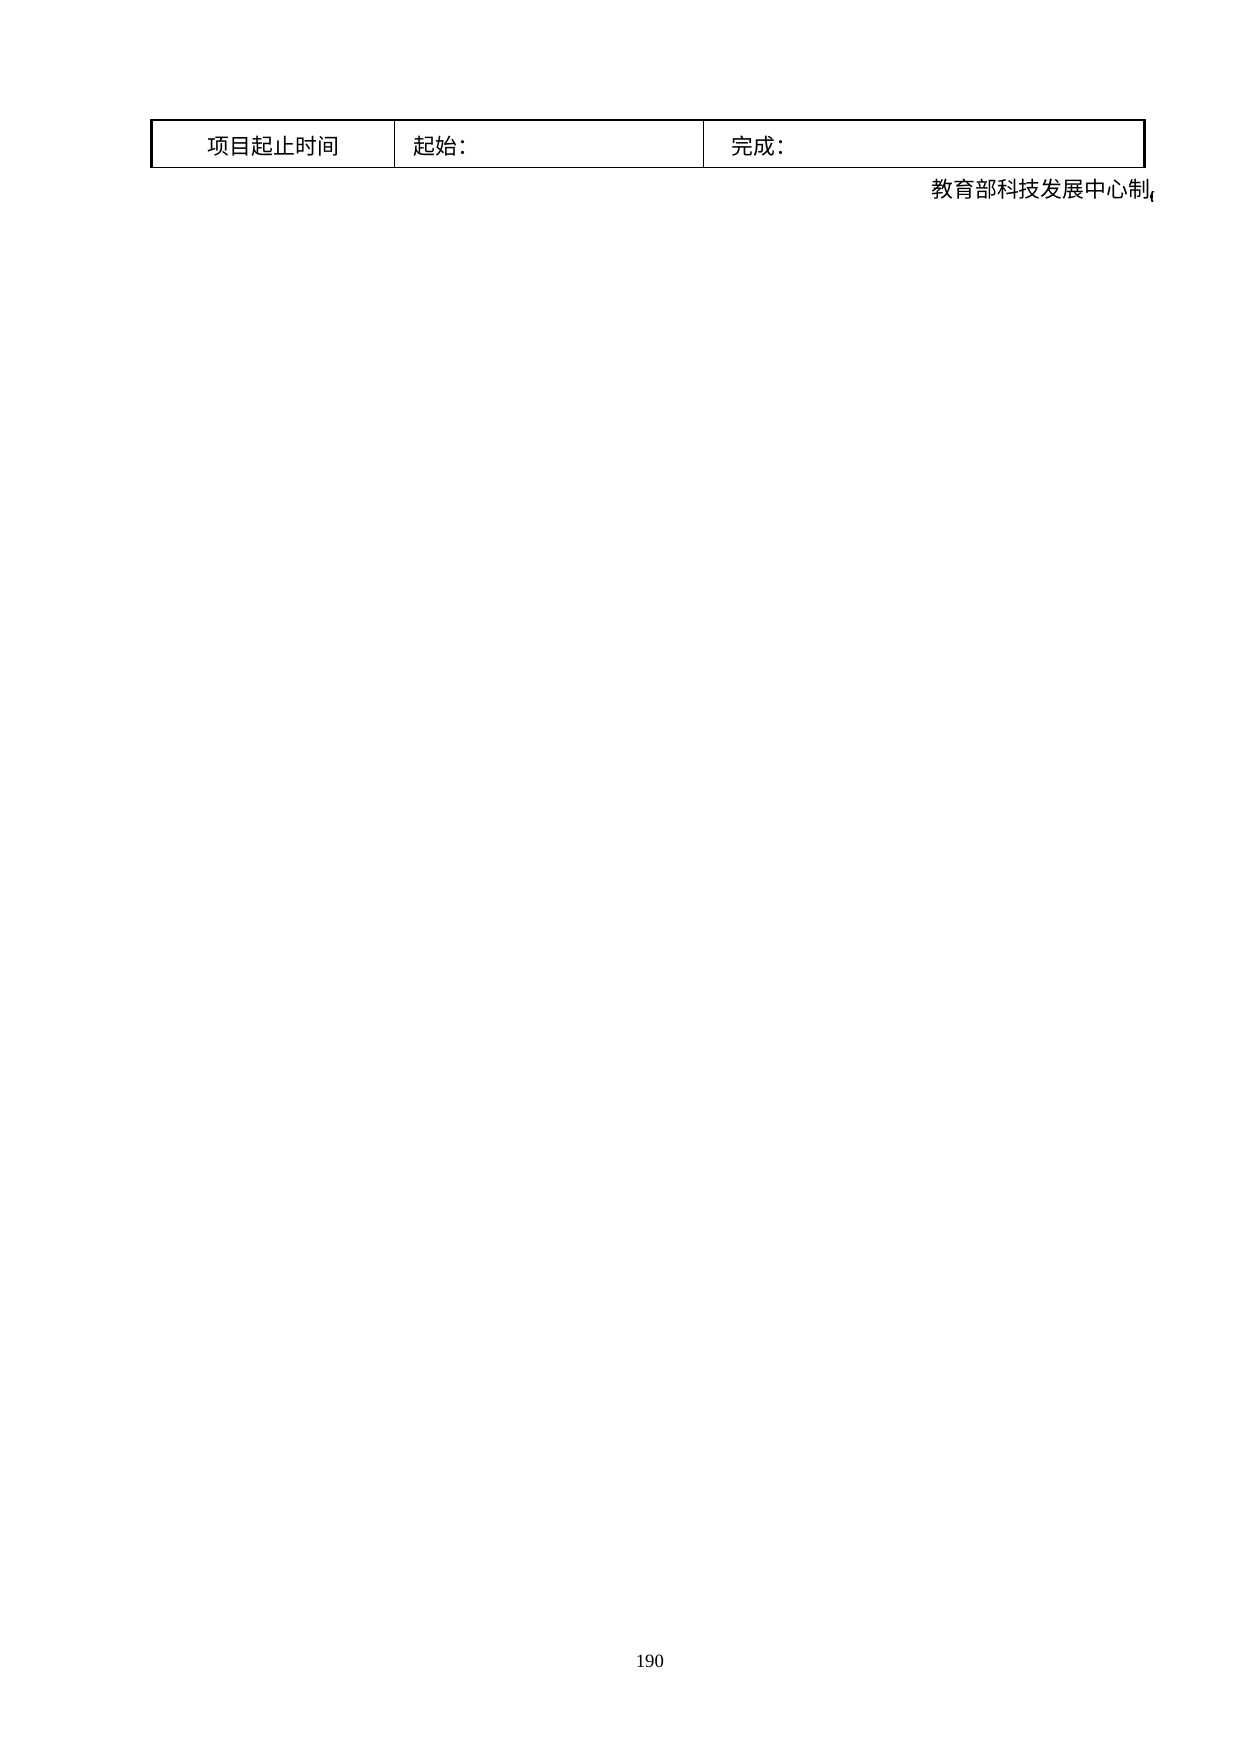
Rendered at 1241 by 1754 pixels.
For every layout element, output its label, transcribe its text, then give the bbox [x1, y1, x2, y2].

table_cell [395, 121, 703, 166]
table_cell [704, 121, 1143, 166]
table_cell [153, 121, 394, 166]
text 教育部科技发展中心制 [148, 171, 1152, 204]
